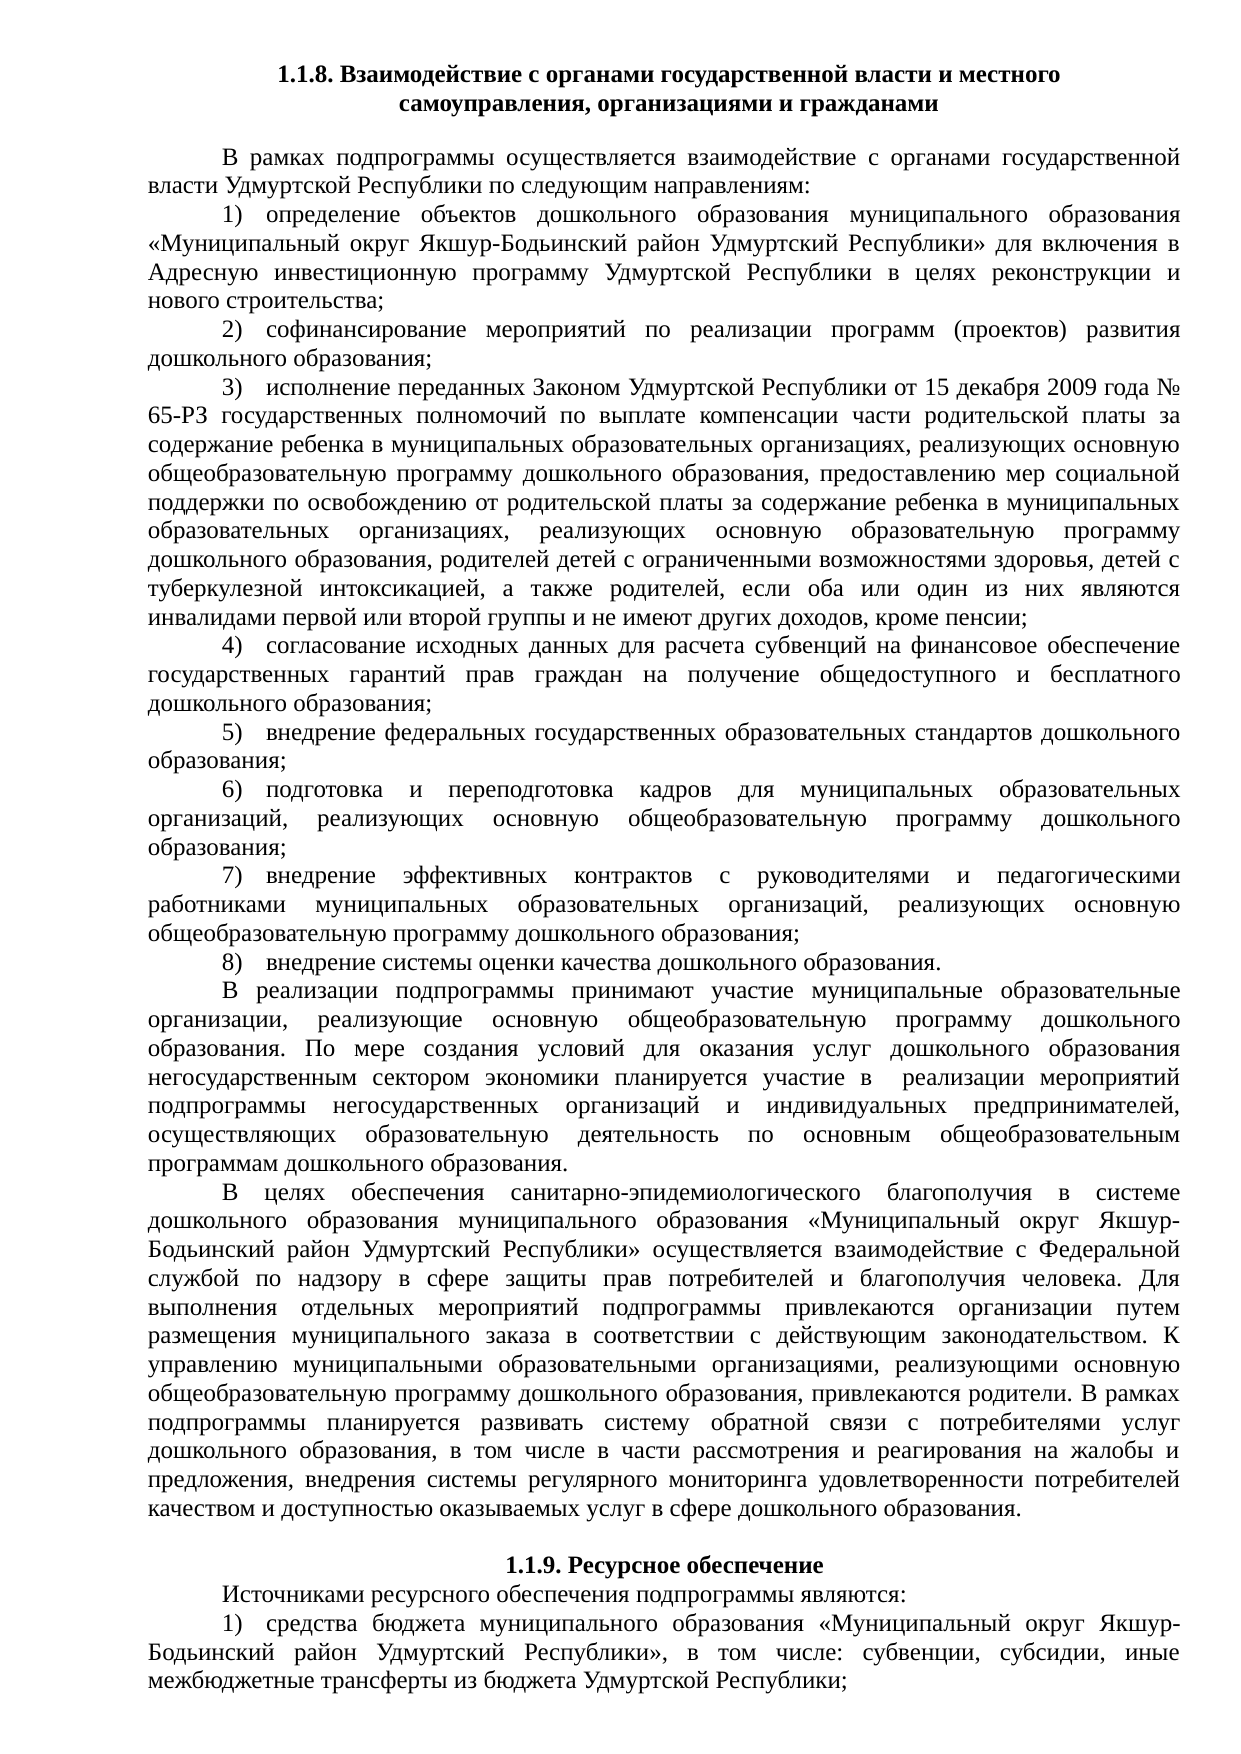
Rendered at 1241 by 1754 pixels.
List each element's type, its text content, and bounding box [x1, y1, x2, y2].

text Источниками ресурсного обеспечения подпрограммы являются: [148, 1579, 1181, 1608]
list внедрение системы оценки качества дошкольного образования. [148, 947, 1181, 975]
text В рамках подпрограммы осуществляется взаимодействие с органами государственной власти Удмуртской Республики по следующим направлениям: [148, 142, 1181, 199]
list исполнение переданных Законом Удмуртской Республики от 15 декабря 2009 года № 65-РЗ государственных полномочий по выплате компенсации части родительской платы за содержание ребенка в муниципальных образовательных организациях, реализующих основную общеобразовательную программу дошкольного образования, предоставлению мер социальной поддержки по освобождению от родительской платы за содержание ребенка в муниципальных образовательных организациях, реализующих основную образовательную программу дошкольного образования, родителей детей с ограниченными возможностями здоровья, детей с туберкулезной интоксикацией, а также родителей, если оба или один из них являются инвалидами первой или второй группы и не имеют других доходов, кроме пенсии; [148, 372, 1181, 630]
list подготовка и переподготовка кадров для муниципальных образовательных организаций, реализующих основную общеобразовательную программу дошкольного образования; [148, 774, 1181, 860]
list внедрение федеральных государственных образовательных стандартов дошкольного образования; [148, 717, 1181, 774]
list согласование исходных данных для расчета субвенций на финансовое обеспечение государственных гарантий прав граждан на получение общедоступного и бесплатного дошкольного образования; [148, 630, 1181, 717]
text В реализации подпрограммы принимают участие муниципальные образовательные организации, реализующие основную общеобразовательную программу дошкольного образования. По мере создания условий для оказания услуг дошкольного образования негосударственным сектором экономики планируется участие в реализации мероприятий подпрограммы негосударственных организаций и индивидуальных предпринимателей, осуществляющих образовательную деятельность по основным общеобразовательным программам дошкольного образования. [148, 975, 1181, 1177]
list определение объектов дошкольного образования муниципального образования «Муниципальный округ Якшур-Бодьинский район Удмуртский Республики» для включения в Адресную инвестиционную программу Удмуртской Республики в целях реконструкции и нового строительства; [148, 199, 1181, 314]
list софинансирование мероприятий по реализации программ (проектов) развития дошкольного образования; [148, 314, 1181, 372]
list средства бюджета муниципального образования «Муниципальный округ Якшур-Бодьинский район Удмуртский Республики», в том числе: субвенции, субсидии, иные межбюджетные трансферты из бюджета Удмуртской Республики; [148, 1608, 1181, 1694]
text 1.1.9. Ресурсное обеспечение [148, 1550, 1181, 1579]
list внедрение эффективных контрактов с руководителями и педагогическими работниками муниципальных образовательных организаций, реализующих основную общеобразовательную программу дошкольного образования; [148, 860, 1181, 947]
text В целях обеспечения санитарно-эпидемиологического благополучия в системе дошкольного образования муниципального образования «Муниципальный округ Якшур-Бодьинский район Удмуртский Республики» осуществляется взаимодействие с Федеральной службой по надзору в сфере защиты прав потребителей и благополучия человека. Для выполнения отдельных мероприятий подпрограммы привлекаются организации путем размещения муниципального заказа в соответствии с действующим законодательством. К управлению муниципальными образовательными организациями, реализующими основную общеобразовательную программу дошкольного образования, привлекаются родители. В рамках подпрограммы планируется развивать систему обратной связи с потребителями услуг дошкольного образования, в том числе в части рассмотрения и реагирования на жалобы и предложения, внедрения системы регулярного мониторинга удовлетворенности потребителей качеством и доступностью оказываемых услуг в сфере дошкольного образования. [148, 1177, 1181, 1522]
text 1.1.8. Взаимодействие с органами государственной власти и местного самоуправления, организациями и гражданами [222, 59, 1116, 117]
